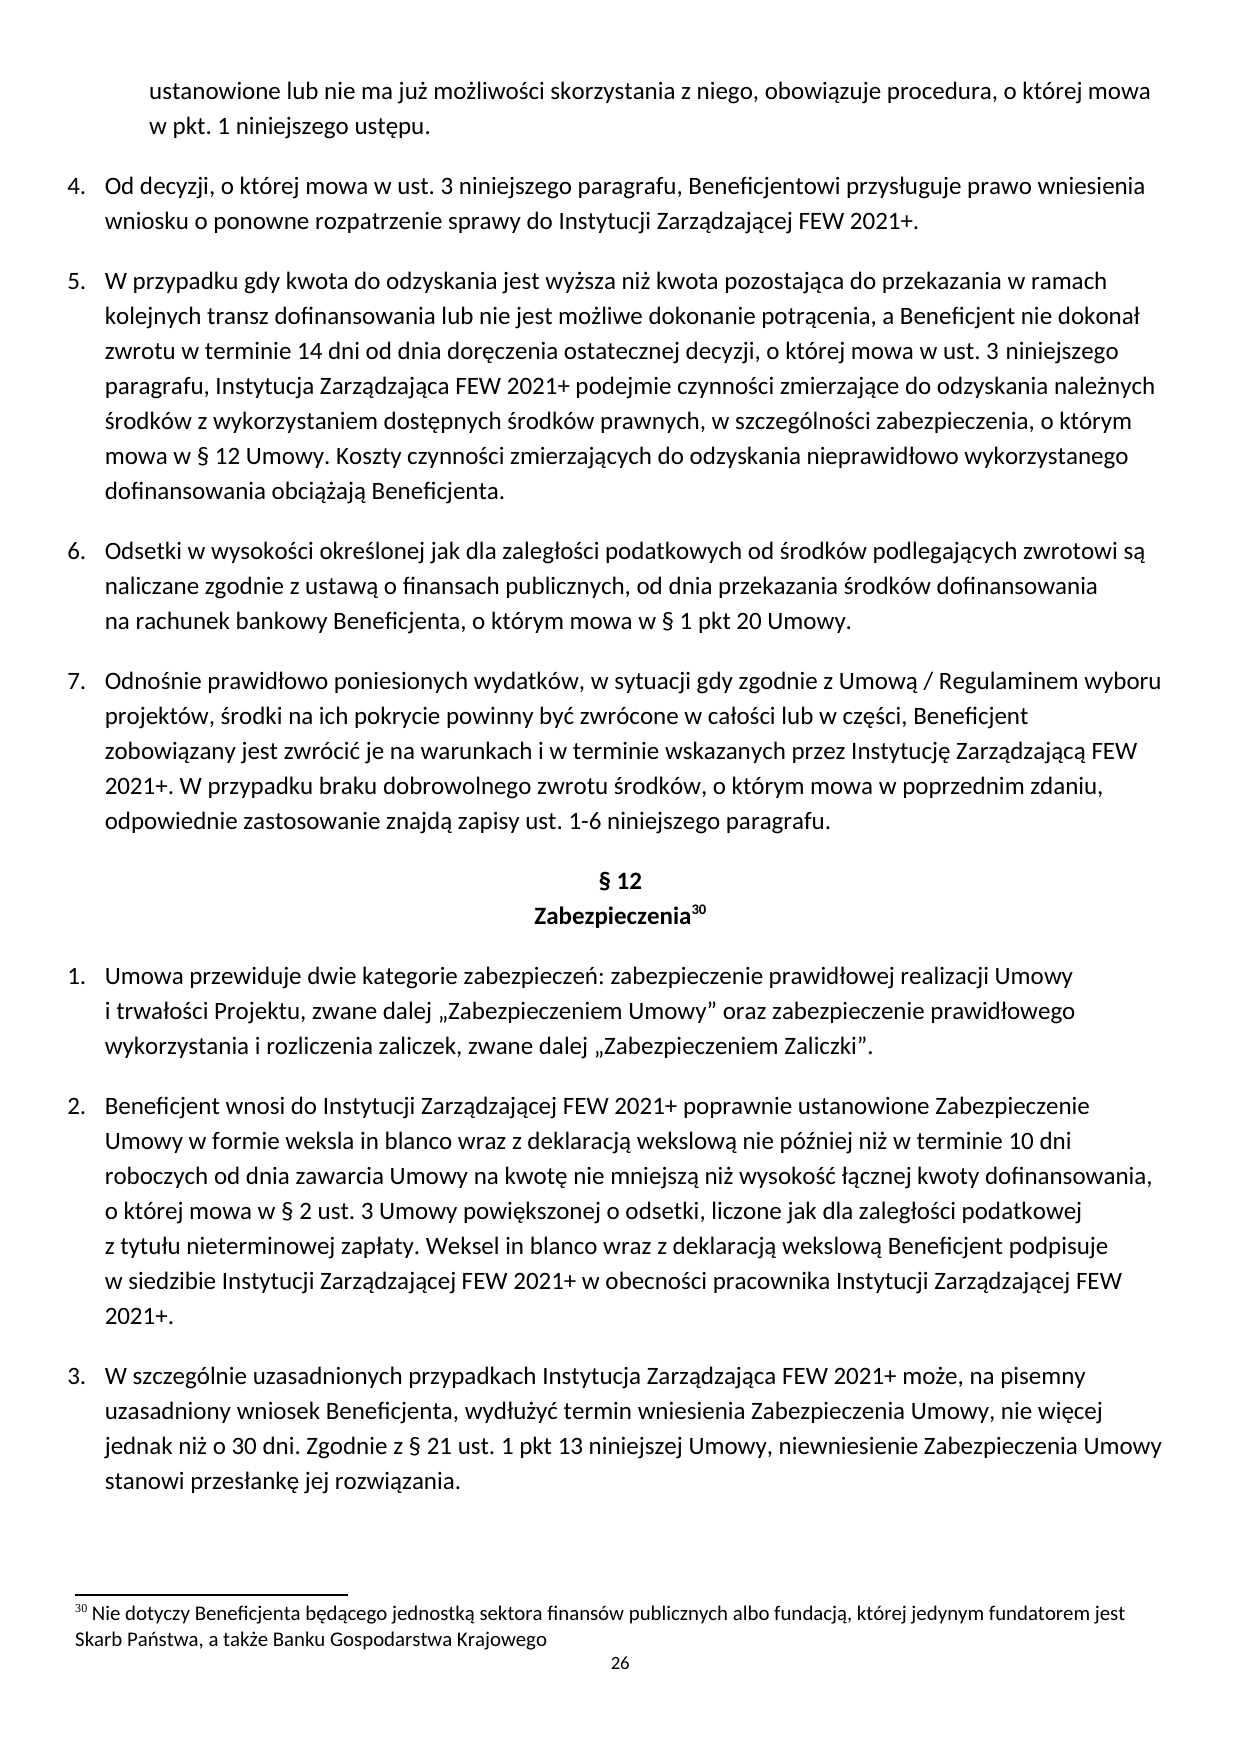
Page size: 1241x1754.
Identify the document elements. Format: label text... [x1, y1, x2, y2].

subtitle § 12 [75, 865, 1165, 896]
list W szczególnie uzasadnionych przypadkach Instytucja Zarządzająca FEW 2021+ może, na pisemny uzasadniony wniosek Beneficjenta, wydłużyć termin wniesienia Zabezpieczenia Umowy, nie więcej jednak niż o 30 dni. Zgodnie z § 21 ust. 1 pkt 13 niniejszej Umowy, niewniesienie Zabezpieczenia Umowy stanowi przesłankę jej rozwiązania. [67, 1360, 1165, 1496]
list Umowa przewiduje dwie kategorie zabezpieczeń: zabezpieczenie prawidłowej realizacji Umowy i trwałości Projektu, zwane dalej „Zabezpieczeniem Umowy” oraz zabezpieczenie prawidłowego wykorzystania i rozliczenia zaliczek, zwane dalej „Zabezpieczeniem Zaliczki”. [67, 960, 1165, 1061]
text W przypadku gdy kwota do odzyskania jest wyższa niż kwota pozostająca do przekazania w ramach kolejnych transz dofinansowania lub nie jest możliwe dokonanie potrącenia, a Beneficjent nie dokonał zwrotu w terminie 14 dni od dnia doręczenia ostatecznej decyzji, o której mowa w ust. 3 niniejszego paragrafu, Instytucja Zarządzająca FEW 2021+ podejmie czynności zmierzające do odzyskania należnych środków z wykorzystaniem dostępnych środków prawnych, w szczególności zabezpieczenia, o którym mowa w § 12 Umowy. Koszty czynności zmierzających do odzyskania nieprawidłowo wykorzystanego dofinansowania obciążają Beneficjenta. [67, 265, 1165, 506]
text Odsetki w wysokości określonej jak dla zaległości podatkowych od środków podlegających zwrotowi są naliczane zgodnie z ustawą o finansach publicznych, od dnia przekazania środków dofinansowania na rachunek bankowy Beneficjenta, o którym mowa w § 1 pkt 20 Umowy. [67, 535, 1165, 636]
text Od decyzji, o której mowa w ust. 3 niniejszego paragrafu, Beneficjentowi przysługuje prawo wniesienia wniosku o ponowne rozpatrzenie sprawy do Instytucji Zarządzającej FEW 2021+. [67, 170, 1165, 236]
text Odnośnie prawidłowo poniesionych wydatków, w sytuacji gdy zgodnie z Umową / Regulaminem wyboru projektów, środki na ich pokrycie powinny być zwrócone w całości lub w części, Beneficjent zobowiązany jest zwrócić je na warunkach i w terminie wskazanych przez Instytucję Zarządzającą FEW 2021+. W przypadku braku dobrowolnego zwrotu środków, o którym mowa w poprzednim zdaniu, odpowiednie zastosowanie znajdą zapisy ust. 1-6 niniejszego paragrafu. [67, 665, 1165, 836]
list Beneficjent wnosi do Instytucji Zarządzającej FEW 2021+ poprawnie ustanowione Zabezpieczenie Umowy w formie weksla in blanco wraz z deklaracją wekslową nie później niż w terminie 10 dni roboczych od dnia zawarcia Umowy na kwotę nie mniejszą niż wysokość łącznej kwoty dofinansowania, o której mowa w § 2 ust. 3 Umowy powiększonej o odsetki, liczone jak dla zaległości podatkowej z tytułu nieterminowej zapłaty. Weksel in blanco wraz z deklaracją wekslową Beneficjent podpisuje w siedzibie Instytucji Zarządzającej FEW 2021+ w obecności pracownika Instytucji Zarządzającej FEW 2021+. [67, 1090, 1165, 1331]
subtitle Zabezpieczenia [75, 900, 1165, 931]
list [111, 75, 1165, 141]
